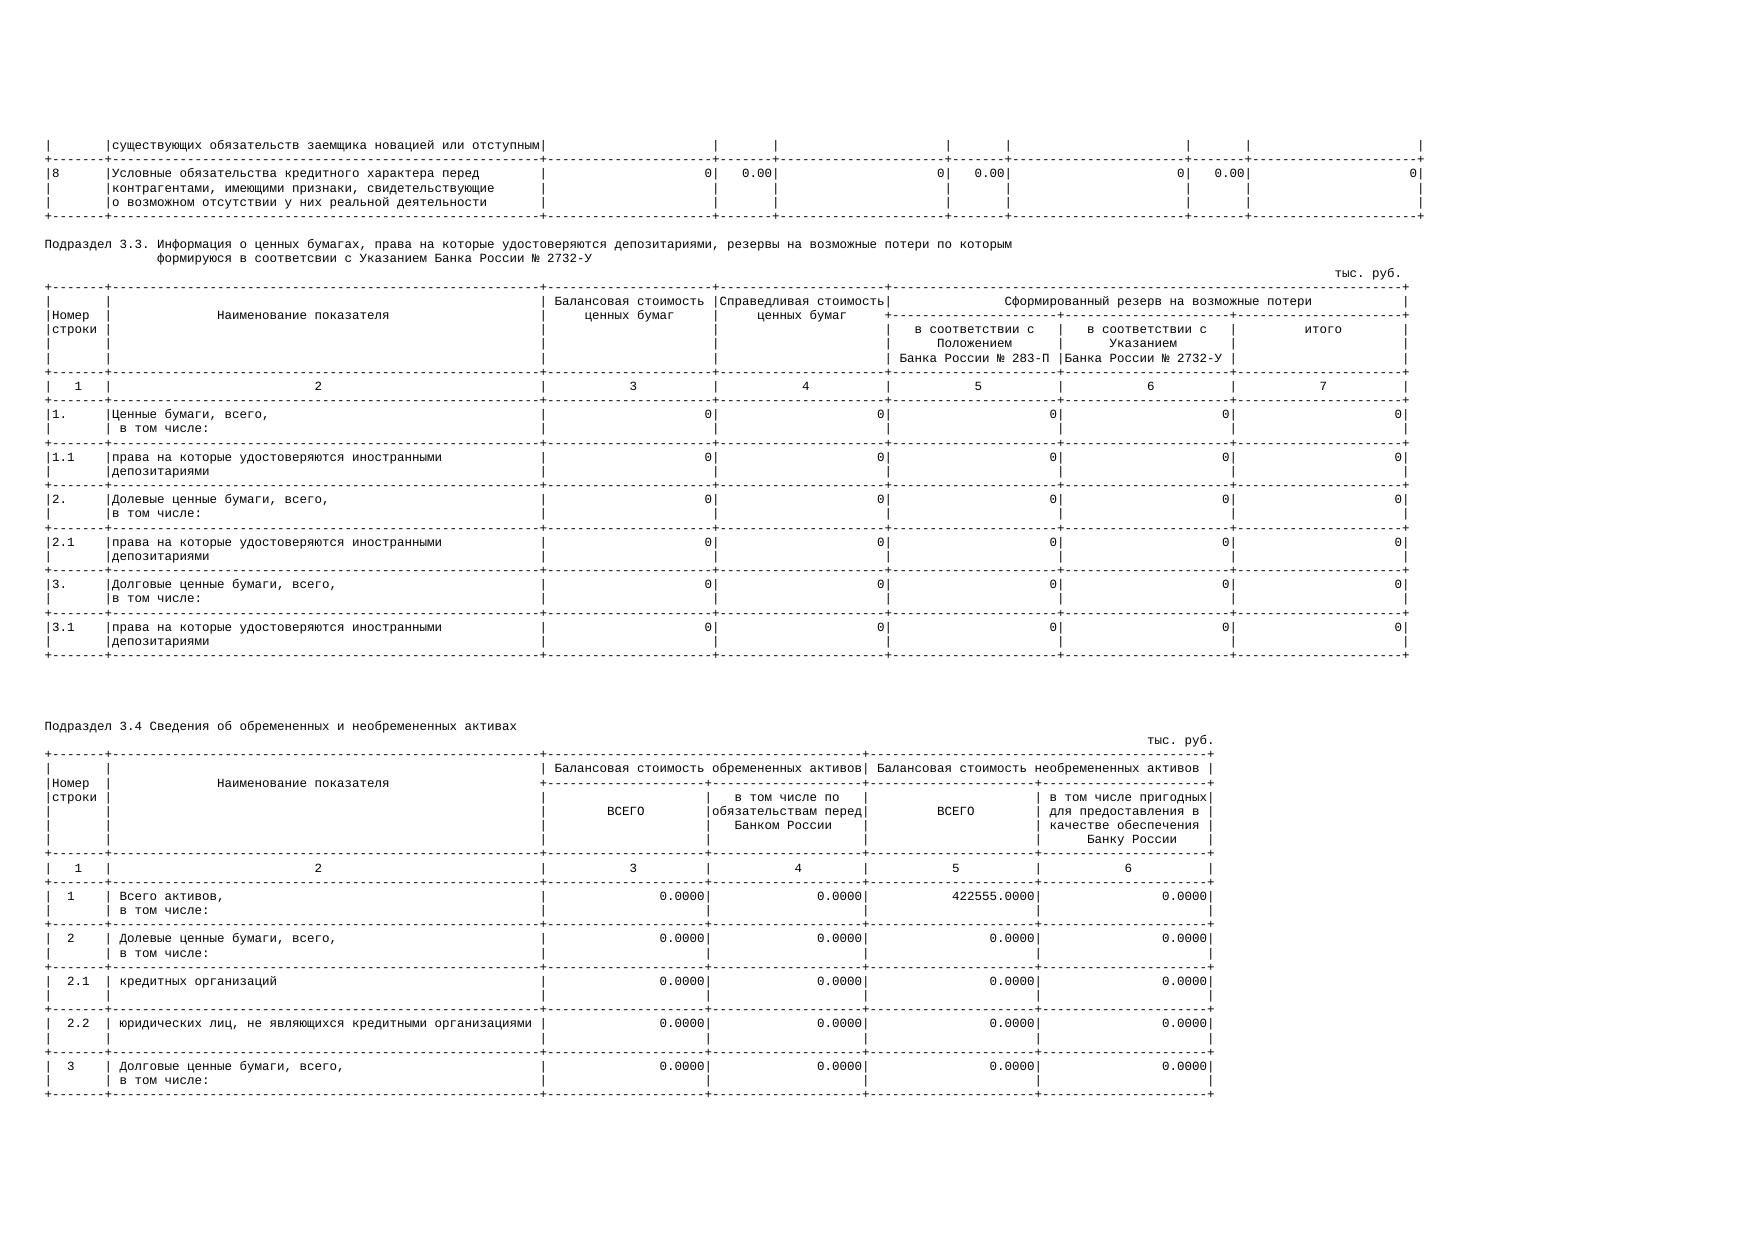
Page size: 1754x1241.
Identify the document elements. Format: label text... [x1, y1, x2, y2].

text Подраздел 3.4 Сведения об обремененных и необремененных активах [44, 720, 1728, 734]
text |строки | | | в том числе по | | в том числе пригодных| [44, 791, 1728, 805]
text | | в том числе: | | | | | [44, 904, 1728, 918]
text |3. |Долговые ценные бумаги, всего, | 0| 0| 0| 0| 0| [44, 578, 1728, 592]
text | 3 | Долговые ценные бумаги, всего, | 0.0000| 0.0000| 0.0000| 0.0000| [44, 1060, 1728, 1074]
text | | | | | | Банку России | [44, 833, 1728, 847]
text |Номер | Наименование показателя | ценных бумаг | ценных бумаг +----------------------+----------------------+----------------------+ [44, 309, 1728, 323]
text | |в том числе: | | | | | | [44, 507, 1728, 522]
text +-------+---------------------------------------------------------+------------------------------------------+---------------------------------------------+ [44, 748, 1728, 762]
text |1. |Ценные бумаги, всего, | 0| 0| 0| 0| 0| [44, 408, 1728, 422]
text +-------+---------------------------------------------------------+----------------------+----------------------+----------------------+----------------------+----------------------+ [44, 437, 1728, 451]
text | |существующих обязательств заемщика новацией или отступным| | | | | | | | [44, 139, 1728, 153]
text +-------+---------------------------------------------------------+----------------------+----------------------+----------------------+----------------------+----------------------+ [44, 564, 1728, 578]
text | | | | | | | [44, 989, 1728, 1003]
text | | | | Банком России | | качестве обеспечения | [44, 819, 1728, 833]
text | |в том числе: | | | | | | [44, 592, 1728, 607]
text | 1 | 2 | 3 | 4 | 5 | 6 | [44, 862, 1728, 876]
text +-------+---------------------------------------------------------+----------------------+----------------------+----------------------+----------------------+----------------------+ [44, 649, 1728, 663]
text | | | ВСЕГО |обязательствам перед| ВСЕГО | для предоставления в | [44, 805, 1728, 819]
text +-------+---------------------------------------------------------+----------------------+----------------------+----------------------+----------------------+----------------------+ [44, 479, 1728, 493]
text | | в том числе: | | | | | [44, 947, 1728, 961]
text | 2.2 | юридических лиц, не являющихся кредитными организациями | 0.0000| 0.0000| 0.0000| 0.0000| [44, 1017, 1728, 1032]
text | | в том числе: | | | | | [44, 1074, 1728, 1088]
text |1.1 |права на которые удостоверяются иностранными | 0| 0| 0| 0| 0| [44, 451, 1728, 465]
text |2. |Долевые ценные бумаги, всего, | 0| 0| 0| 0| 0| [44, 493, 1728, 507]
text | 1 | 2 | 3 | 4 | 5 | 6 | 7 | [44, 380, 1728, 394]
text +-------+---------------------------------------------------------+----------------------+----------------------+----------------------+----------------------+----------------------+ [44, 394, 1728, 408]
text | | | | | | | [44, 1032, 1728, 1046]
text +-------+---------------------------------------------------------+----------------------+----------------------+----------------------+----------------------+----------------------+ [44, 607, 1728, 621]
text |8 |Условные обязательства кредитного характера перед | 0| 0.00| 0| 0.00| 0| 0.00| 0| [44, 167, 1728, 182]
text +-------+---------------------------------------------------------+----------------------+----------------------+--------------------------------------------------------------------+ [44, 281, 1728, 295]
text тыс. руб. [44, 267, 1728, 281]
text | | | | | Банка России № 283-П |Банка России № 2732-У | | [44, 352, 1728, 366]
text | |депозитариями | | | | | | [44, 550, 1728, 564]
text формируюся в соответсвии с Указанием Банка России № 2732-У [44, 252, 1728, 267]
text | 1 | Всего активов, | 0.0000| 0.0000| 422555.0000| 0.0000| [44, 890, 1728, 904]
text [44, 1088, 1728, 1102]
text | 2 | Долевые ценные бумаги, всего, | 0.0000| 0.0000| 0.0000| 0.0000| [44, 932, 1728, 947]
text |Номер | Наименование показателя +---------------------+--------------------+----------------------+----------------------+ [44, 777, 1728, 791]
text | |о возможном отсутствии у них реальной деятельности | | | | | | | | [44, 196, 1728, 210]
text |строки | | | | в соответствии с | в соответствии с | итого | [44, 323, 1728, 337]
text | | | Балансовая стоимость обремененных активов| Балансовая стоимость необремененных активов | [44, 762, 1728, 777]
text | 2.1 | кредитных организаций | 0.0000| 0.0000| 0.0000| 0.0000| [44, 975, 1728, 989]
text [44, 153, 1728, 167]
text | |депозитариями | | | | | | [44, 635, 1728, 649]
text тыс. руб. [44, 734, 1728, 748]
text | |контрагентами, имеющими признаки, свидетельствующие | | | | | | | | [44, 182, 1728, 196]
text |2.1 |права на которые удостоверяются иностранными | 0| 0| 0| 0| 0| [44, 536, 1728, 550]
text | | | | | Положением | Указанием | | [44, 337, 1728, 352]
text +-------+---------------------------------------------------------+----------------------+----------------------+----------------------+----------------------+----------------------+ [44, 522, 1728, 536]
text | |депозитариями | | | | | | [44, 465, 1728, 479]
text |3.1 |права на которые удостоверяются иностранными | 0| 0| 0| 0| 0| [44, 621, 1728, 635]
text | | в том числе: | | | | | | [44, 422, 1728, 437]
text | | | Балансовая стоимость |Справедливая стоимость| Сформированный резерв на возможные потери | [44, 295, 1728, 309]
text Подраздел 3.3. Информация о ценных бумагах, права на которые удостоверяются депозитариями, резервы на возможные потери по которым [44, 238, 1728, 252]
text +-------+---------------------------------------------------------+----------------------+----------------------+----------------------+----------------------+----------------------+ [44, 366, 1728, 380]
